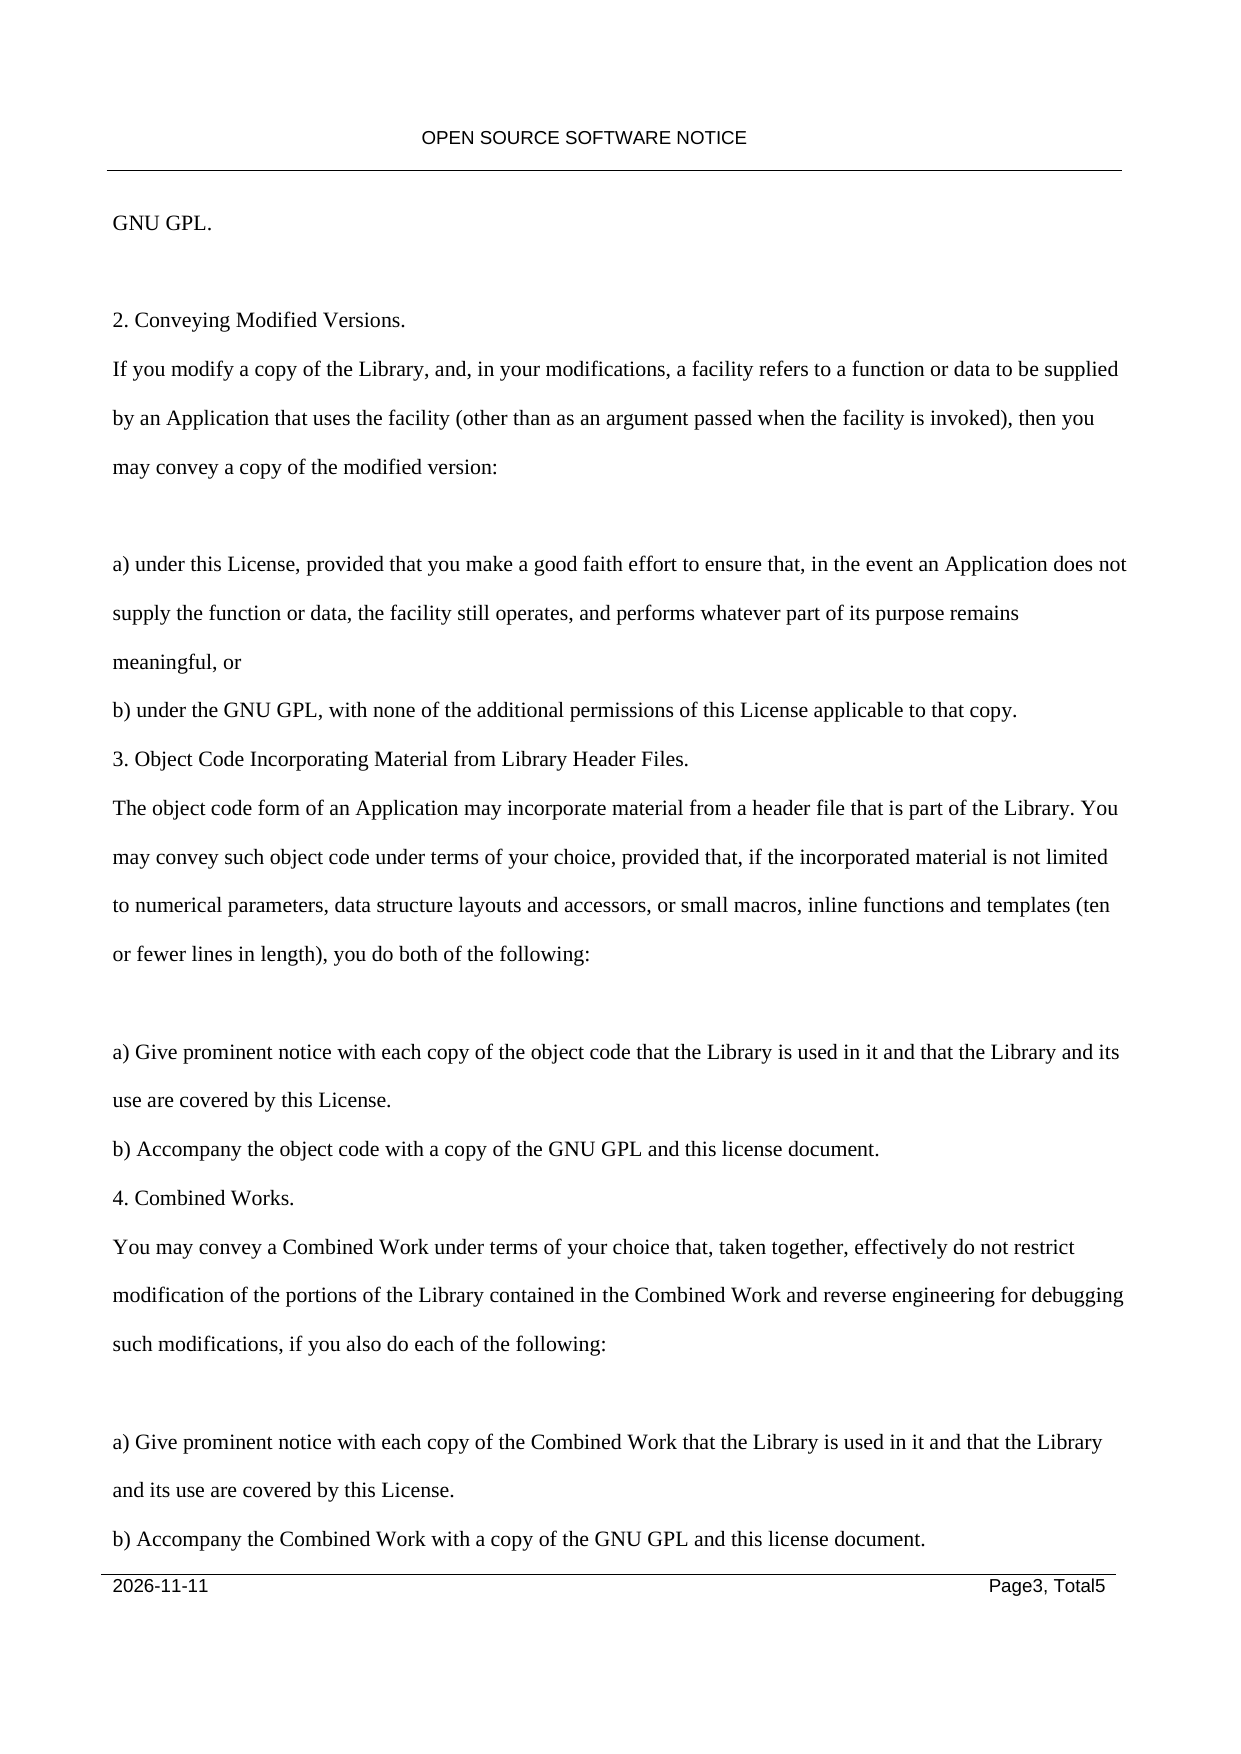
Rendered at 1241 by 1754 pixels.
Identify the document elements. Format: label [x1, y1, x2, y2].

text [112, 206, 1128, 1555]
